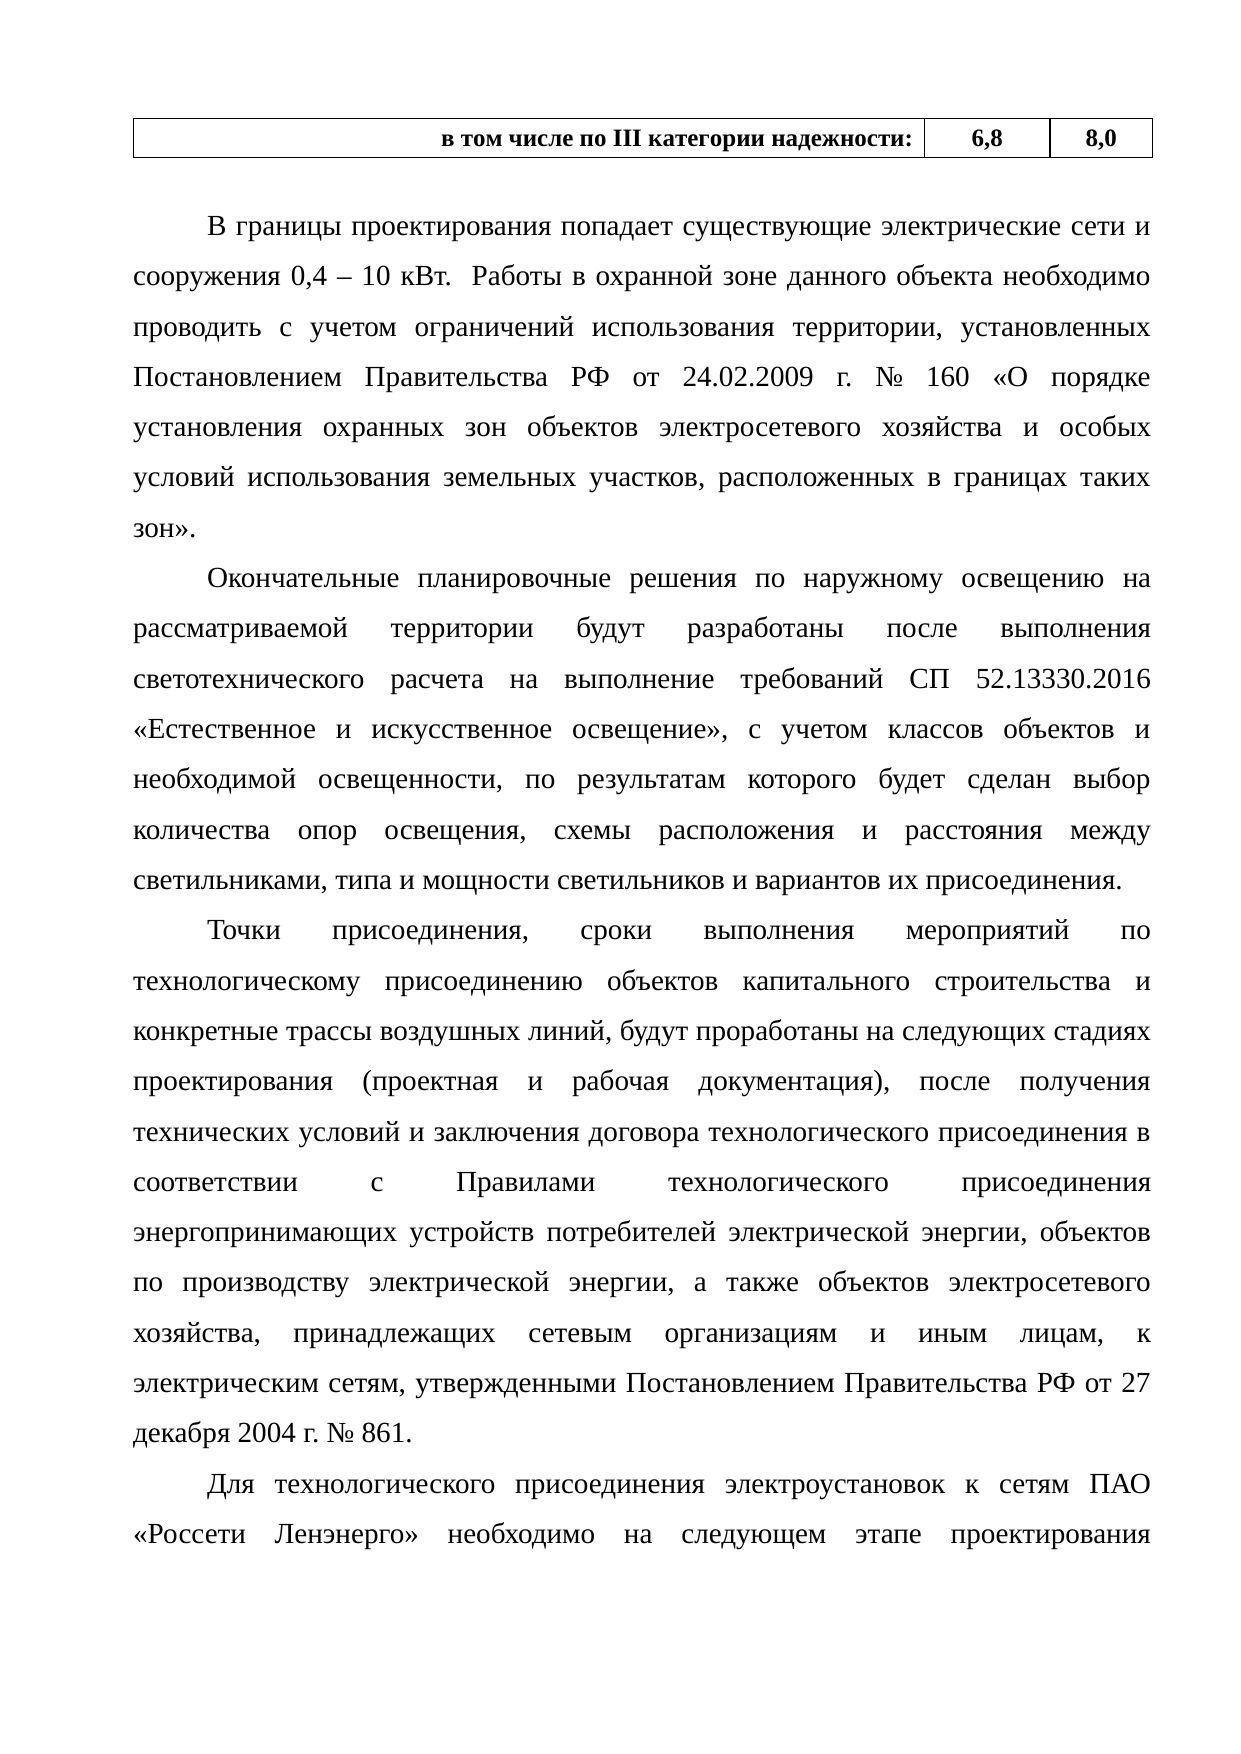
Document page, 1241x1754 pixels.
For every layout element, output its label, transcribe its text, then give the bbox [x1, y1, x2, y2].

text В границы проектирования попадает существующие электрические сети и сооружения 0,4 – 10 кВт. Работы в охранной зоне данного объекта необходимо проводить с учетом ограничений использования территории, установленных Постановлением Правительства РФ от 24.02.2009 г. № 160 «О порядке установления охранных зон объектов электросетевого хозяйства и особых условий использования земельных участков, расположенных в границах таких зон». [133, 208, 1152, 543]
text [133, 1466, 1152, 1550]
text Точки присоединения, сроки выполнения мероприятий по технологическому присоединению объектов капитального строительства и конкретные трассы воздушных линий, будут проработаны на следующих стадиях проектирования (проектная и рабочая документация), после получения технических условий и заключения договора технологического присоединения в соответствии с Правилами технологического присоединения энергопринимающих устройств потребителей электрической энергии, объектов по производству электрической энергии, а также объектов электросетевого хозяйства, принадлежащих сетевым организациям и иным лицам, к электрическим сетям, утвержденными Постановлением Правительства РФ от 27 декабря 2004 г. № 861. [133, 912, 1152, 1449]
text Окончательные планировочные решения по наружному освещению на рассматриваемой территории будут разработаны после выполнения светотехнического расчета на выполнение требований СП 52.13330.2016 «Естественное и искусственное освещение», с учетом классов объектов и необходимой освещенности, по результатам которого будет сделан выбор количества опор освещения, схемы расположения и расстояния между светильниками, типа и мощности светильников и вариантов их присоединения. [133, 560, 1152, 896]
table_cell в том числе по III категории надежности: [134, 119, 924, 157]
table_cell 8,0 [1051, 119, 1152, 157]
table_cell 6,8 [925, 119, 1049, 157]
